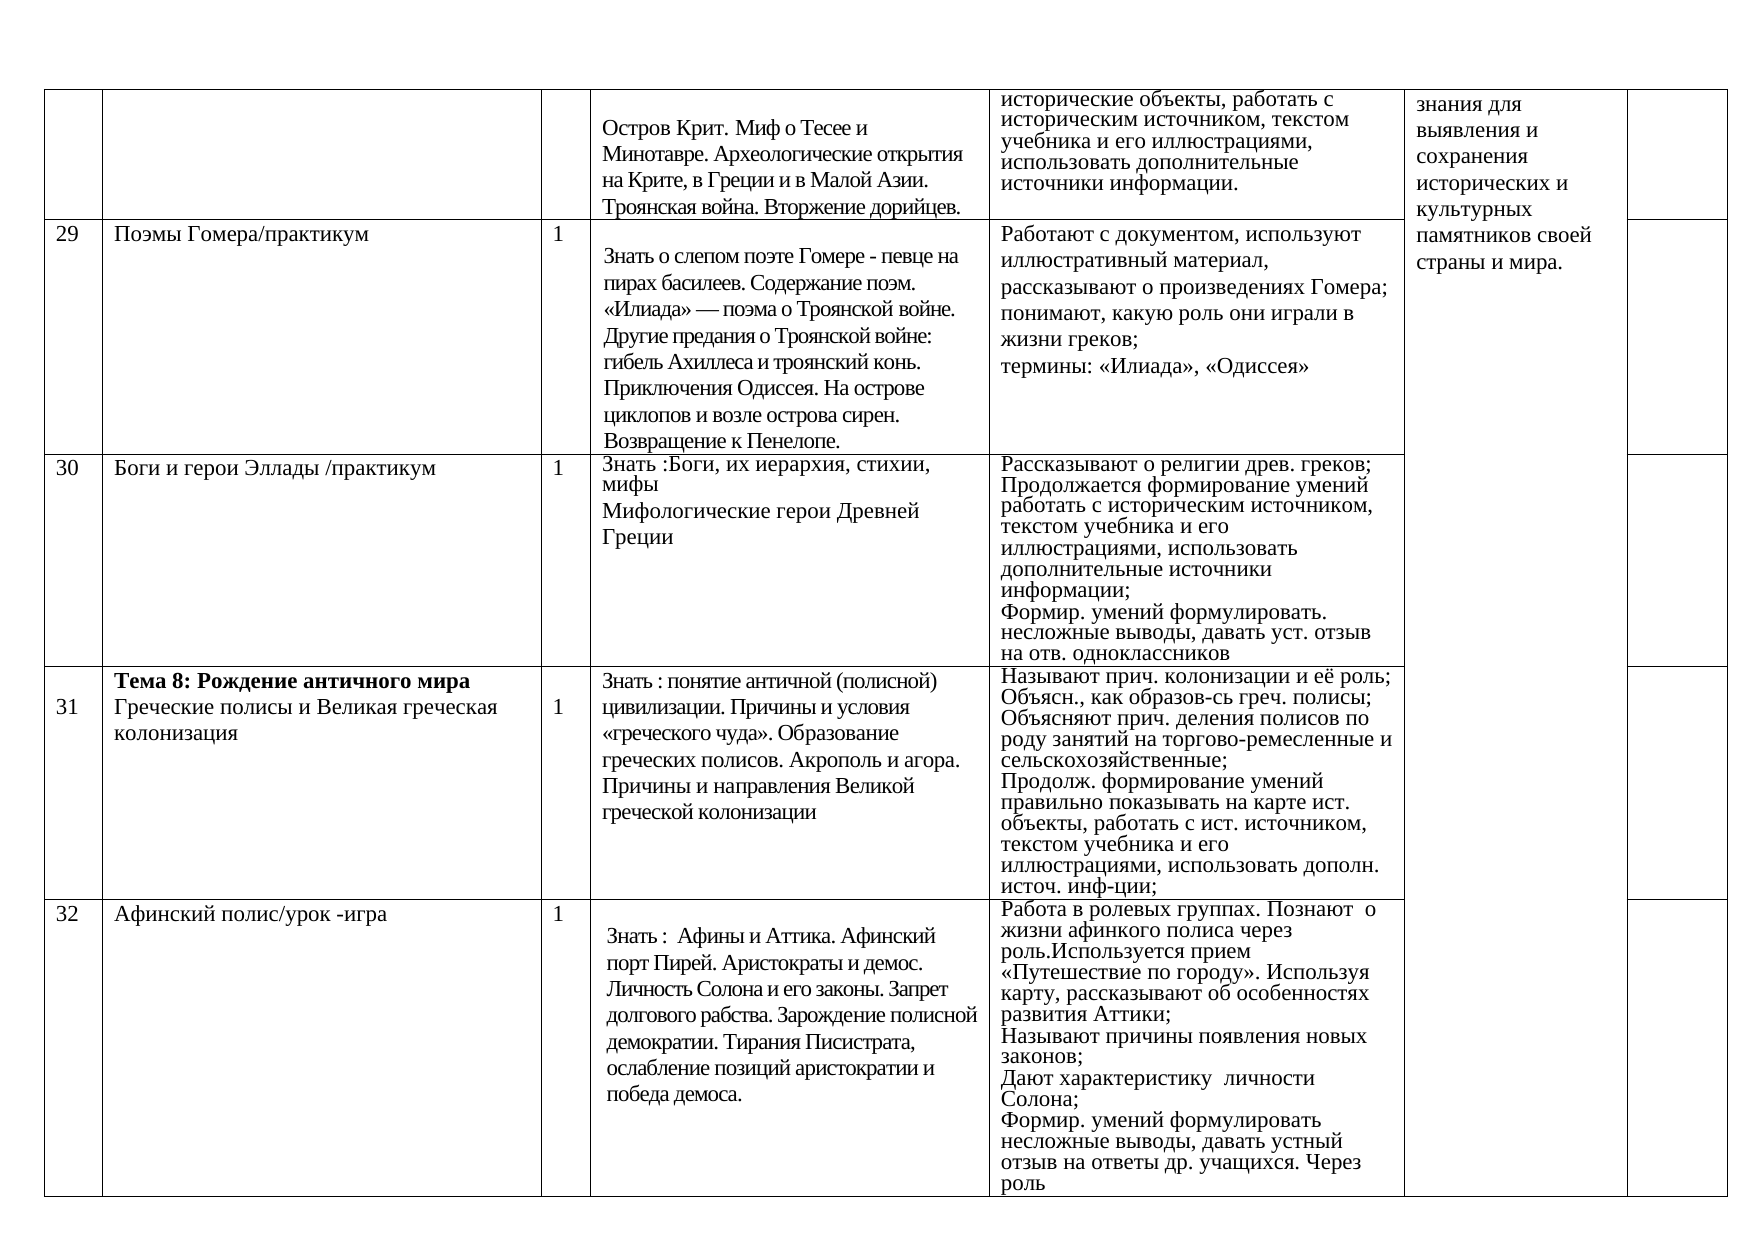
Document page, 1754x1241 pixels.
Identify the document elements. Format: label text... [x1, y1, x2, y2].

table_cell 29 [45, 220, 102, 453]
table_cell [1628, 455, 1727, 666]
table_cell Тема 8: Рождение античного мира Греческие полисы и Великая греческая колонизация [103, 667, 541, 899]
table_cell 28 [45, 90, 102, 219]
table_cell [591, 90, 989, 219]
table_cell [1628, 220, 1727, 453]
table_cell [1628, 90, 1727, 219]
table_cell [103, 90, 541, 219]
table_cell 1 [542, 455, 590, 666]
table_cell [1628, 900, 1727, 1196]
table_cell Работа в ролевых группах. Познают о жизни афинкого полиса через роль.Используется прием «Путешествие по городу». Используя карту, рассказывают об особенностях развития Аттики; Называют причины появления новых законов; Дают характеристику личности Солона; Формир. умений формулировать несложные выводы, давать устный отзыв на ответы др. учащихся. Через роль [990, 900, 1404, 1196]
table_cell 1 [542, 90, 590, 219]
table_cell 1 [542, 900, 590, 1196]
table_cell 30 [45, 455, 102, 666]
table_cell 1 [542, 667, 590, 899]
table_cell [1628, 667, 1727, 899]
table_cell Знать о слепом поэте Гомере - певце на пирах басилеев. Содержание поэм. «Илиада» — поэма о Троянской войне. Другие предания о Троянской войне: гибель Ахиллеса и троянский конь. Приключения Одиссея. На острове циклопов и возле острова сирен. Возвращение к Пенелопе. [591, 220, 989, 453]
table_cell Поэмы Гомера/практикум [103, 220, 541, 453]
table_cell Работают с документом, используют иллюстративный материал, рассказывают о произведениях Гомера; понимают, какую роль они играли в жизни греков; термины: «Илиада», «Одиссея» [990, 220, 1404, 453]
table_cell Рассказывают о религии древ. греков; Продолжается формирование умений работать с историческим источником, текстом учебника и его иллюстрациями, использовать дополнительные источники информации; Формир. умений формулировать. несложные выводы, давать уст. отзыв на отв. одноклассников [990, 455, 1404, 666]
table_cell 1 [542, 220, 590, 453]
table_cell Знать : понятие античной (полисной) цивилизации. Причины и условия «греческого чуда». Образование греческих полисов. Акрополь и агора. Причины и направления Великой греческой колонизации [591, 667, 989, 899]
table_cell 31 [45, 667, 102, 899]
table_cell 32 [45, 900, 102, 1196]
table_cell Называют прич. колонизации и её роль; Объясн., как образов-сь греч. полисы; Объясняют прич. деления полисов по роду занятий на торгово-ремесленные и сельскохозяйственные; Продолж. формирование умений правильно показывать на карте ист. объекты, работать с ист. источником, текстом учебника и его иллюстрациями, использовать дополн. источ. инф-ции; [990, 667, 1404, 899]
table_cell Знать :Боги, их иерархия, стихии, мифы Мифологические герои Древней Греции [591, 455, 989, 666]
table_cell Боги и герои Эллады /практикум [103, 455, 541, 666]
table_cell Афинский полис/урок -игра [103, 900, 541, 1196]
table_cell Знать : Афины и Аттика. Афинский порт Пирей. Аристократы и демос. Личность Солона и его законы. Запрет долгового рабства. Зарождение полисной демократии. Тирания Писистрата, ослабление позиций аристократии и победа демоса. [591, 900, 989, 1196]
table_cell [990, 90, 1404, 219]
